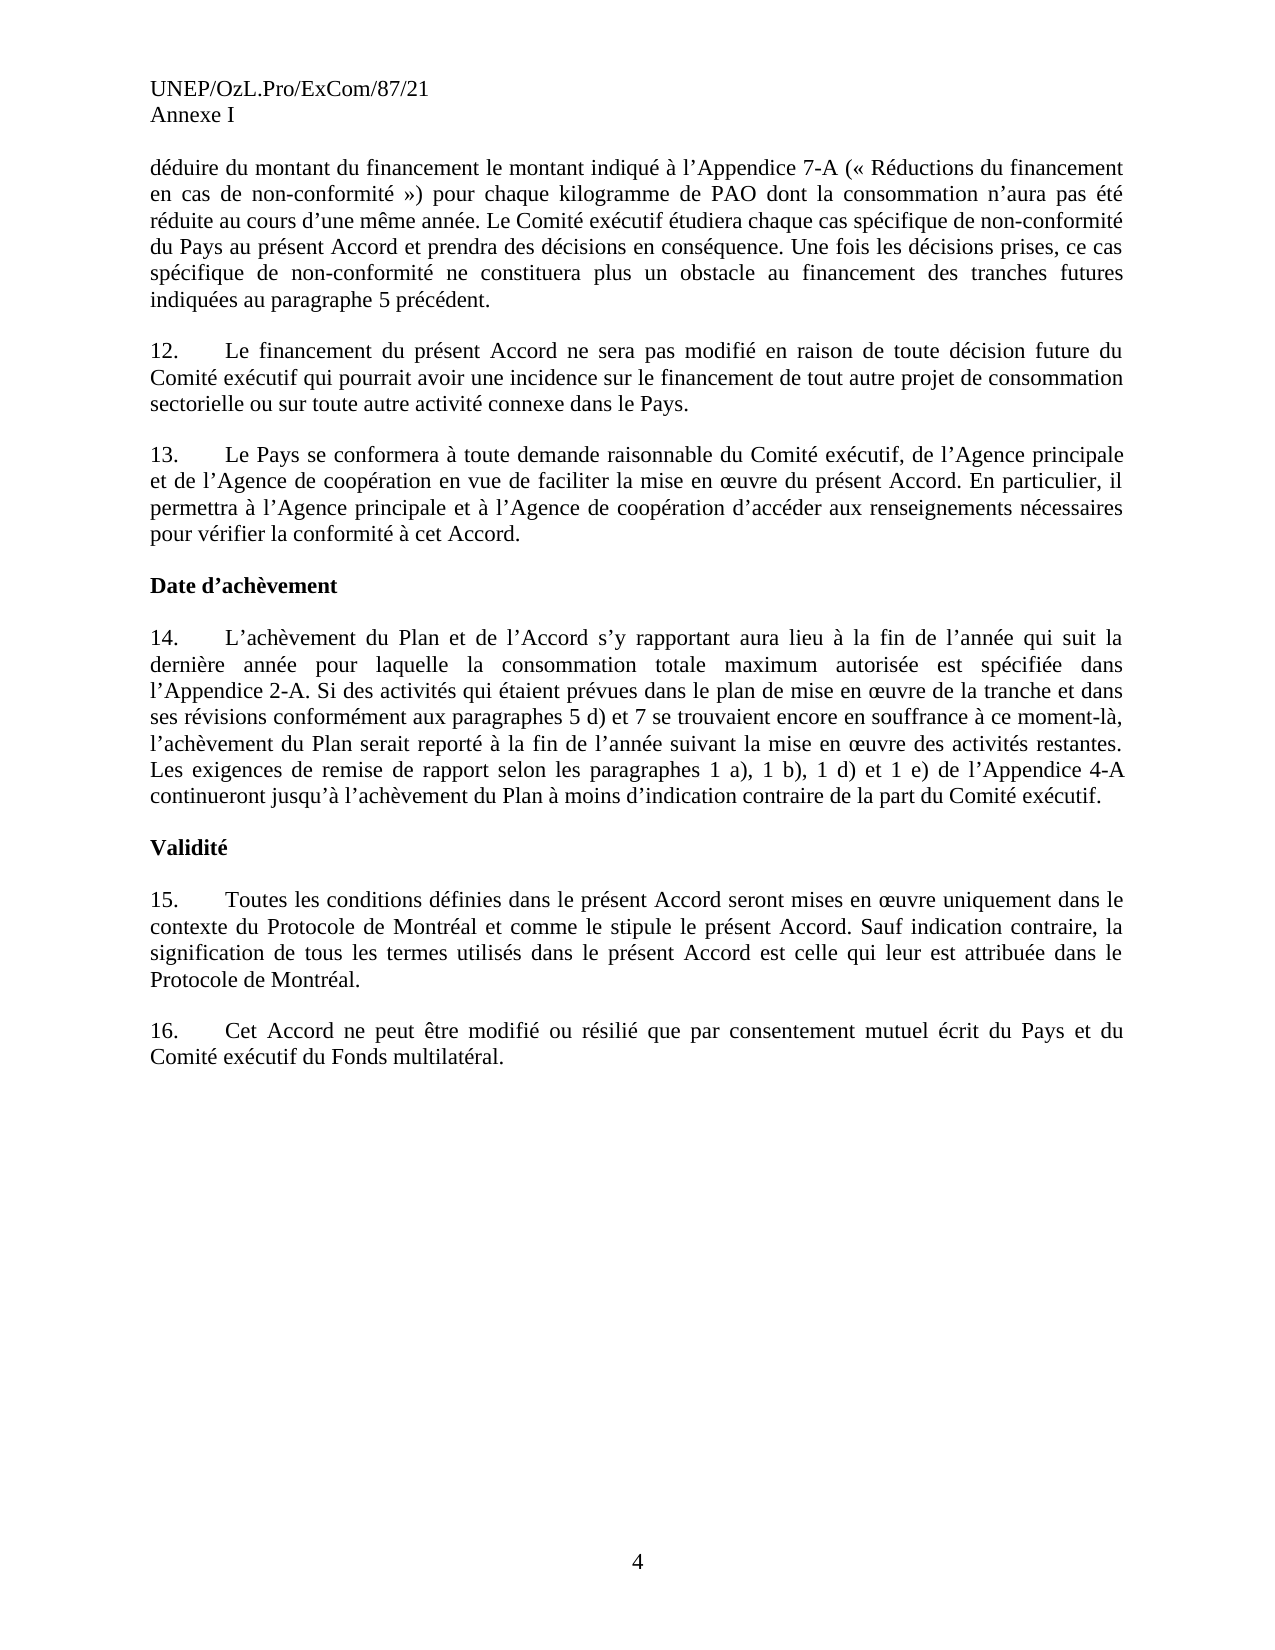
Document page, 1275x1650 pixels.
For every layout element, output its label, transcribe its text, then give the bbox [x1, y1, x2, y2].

text Date d’achèvement [150, 572, 1125, 598]
subtitle Cet Accord ne peut être modifié ou résilié que par consentement mutuel écrit du Pays et du Comité exécutif du Fonds multilatéral. [150, 1017, 1125, 1070]
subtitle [150, 154, 1125, 312]
subtitle L’achèvement du Plan et de l’Accord s’y rapportant aura lieu à la fin de l’année qui suit la dernière année pour laquelle la consommation totale maximum autorisée est spécifiée dans l’Appendice 2-A. Si des activités qui étaient prévues dans le plan de mise en œuvre de la tranche et dans ses révisions conformément aux paragraphes 5 d) et 7 se trouvaient encore en souffrance à ce moment-là, l’achèvement du Plan serait reporté à la fin de l’année suivant la mise en œuvre des activités restantes. Les exigences de remise de rapport selon les paragraphes 1 a), 1 b), 1 d) et 1 e) de l’Appendice 4-A continueront jusqu’à l’achèvement du Plan à moins d’indication contraire de la part du Comité exécutif. [150, 624, 1125, 809]
subtitle Le financement du présent Accord ne sera pas modifié en raison de toute décision future du Comité exécutif qui pourrait avoir une incidence sur le financement de tout autre projet de consommation sectorielle ou sur toute autre activité connexe dans le Pays. [150, 337, 1125, 416]
subtitle Toutes les conditions définies dans le présent Accord seront mises en œuvre uniquement dans le contexte du Protocole de Montréal et comme le stipule le présent Accord. Sauf indication contraire, la signification de tous les termes utilisés dans le présent Accord est celle qui leur est attribuée dans le Protocole de Montréal. [150, 887, 1125, 992]
subtitle Le Pays se conformera à toute demande raisonnable du Comité exécutif, de l’Agence principale et de l’Agence de coopération en vue de faciliter la mise en œuvre du présent Accord. En particulier, il permettra à l’Agence principale et à l’Agence de coopération d’accéder aux renseignements nécessaires pour vérifier la conformité à cet Accord. [150, 441, 1125, 547]
text Validité [150, 834, 1125, 860]
